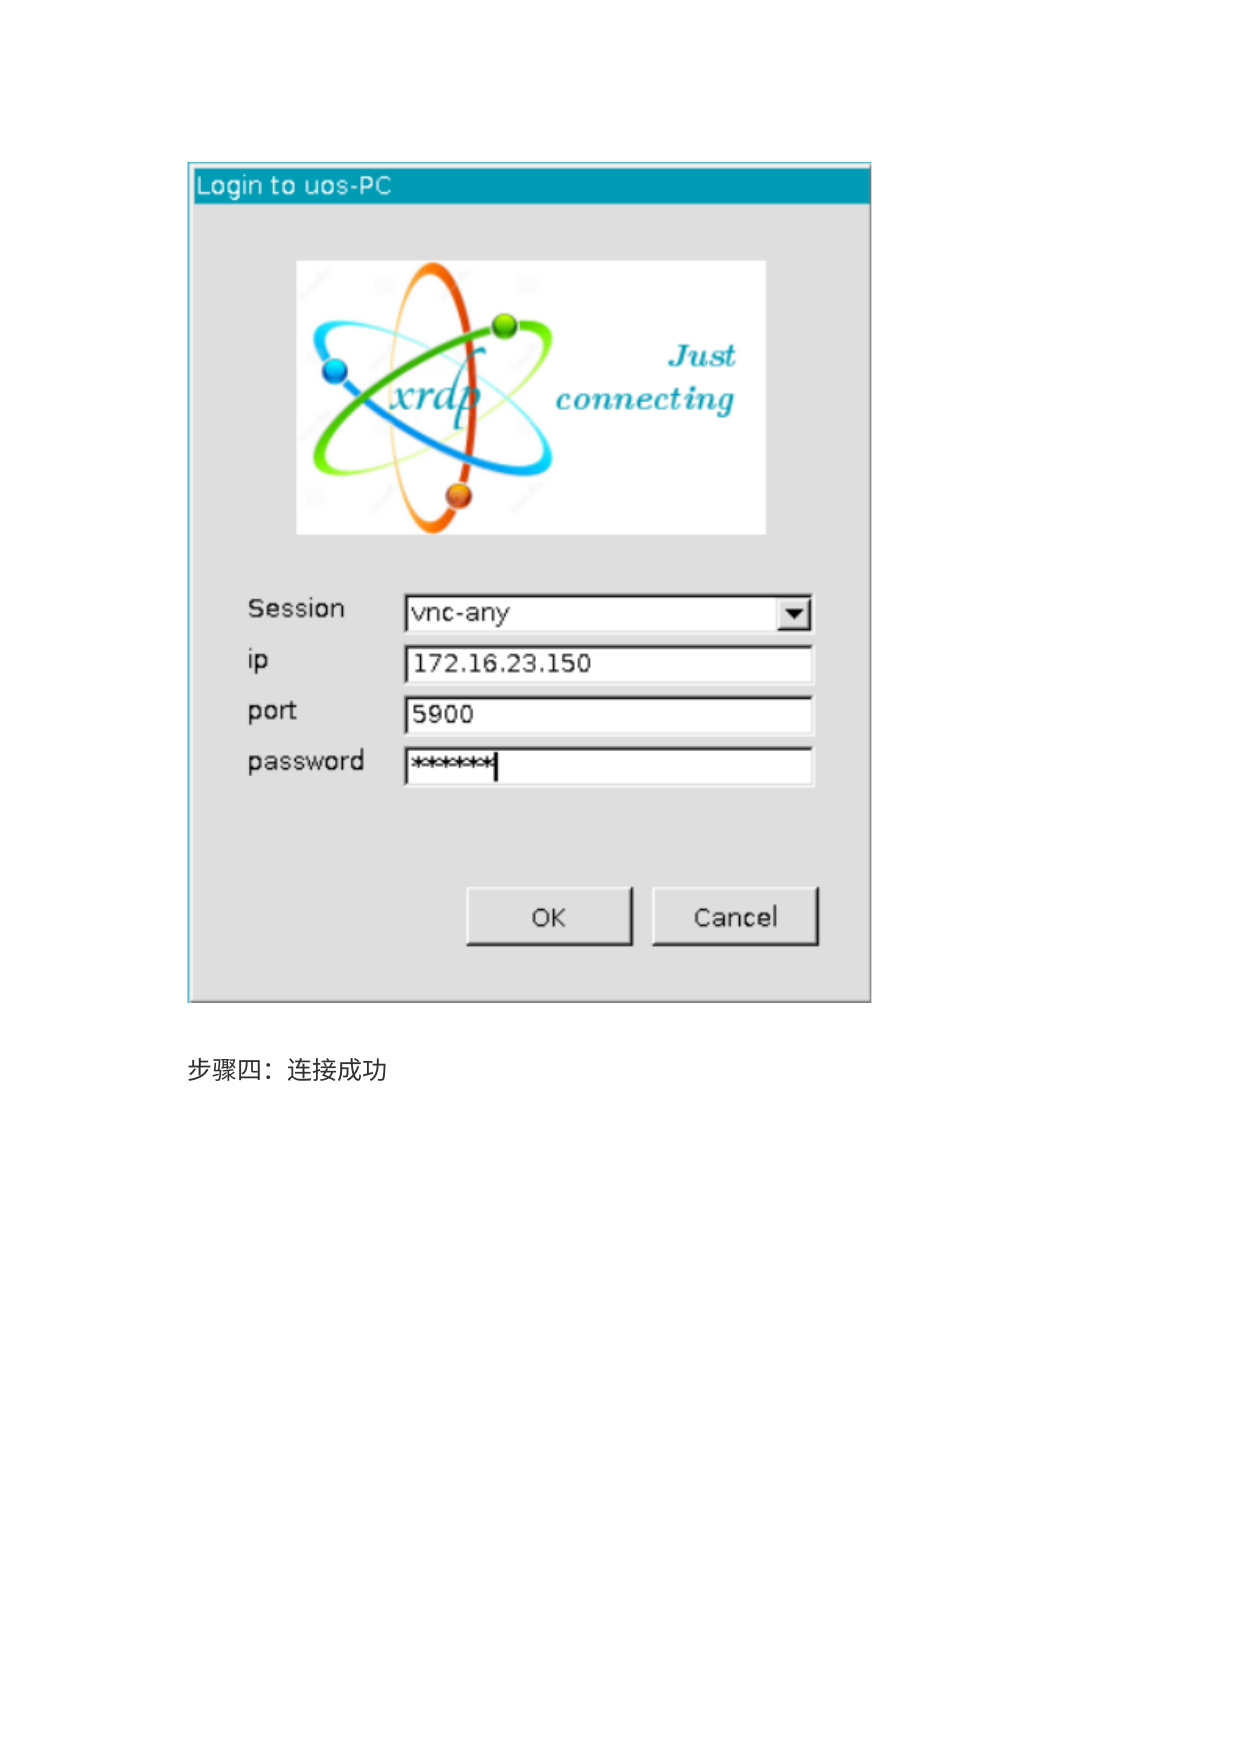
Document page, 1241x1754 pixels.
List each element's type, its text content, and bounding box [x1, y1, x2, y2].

text 步骤四：连接成功 [187, 1036, 1053, 1101]
picture [187, 162, 872, 1003]
